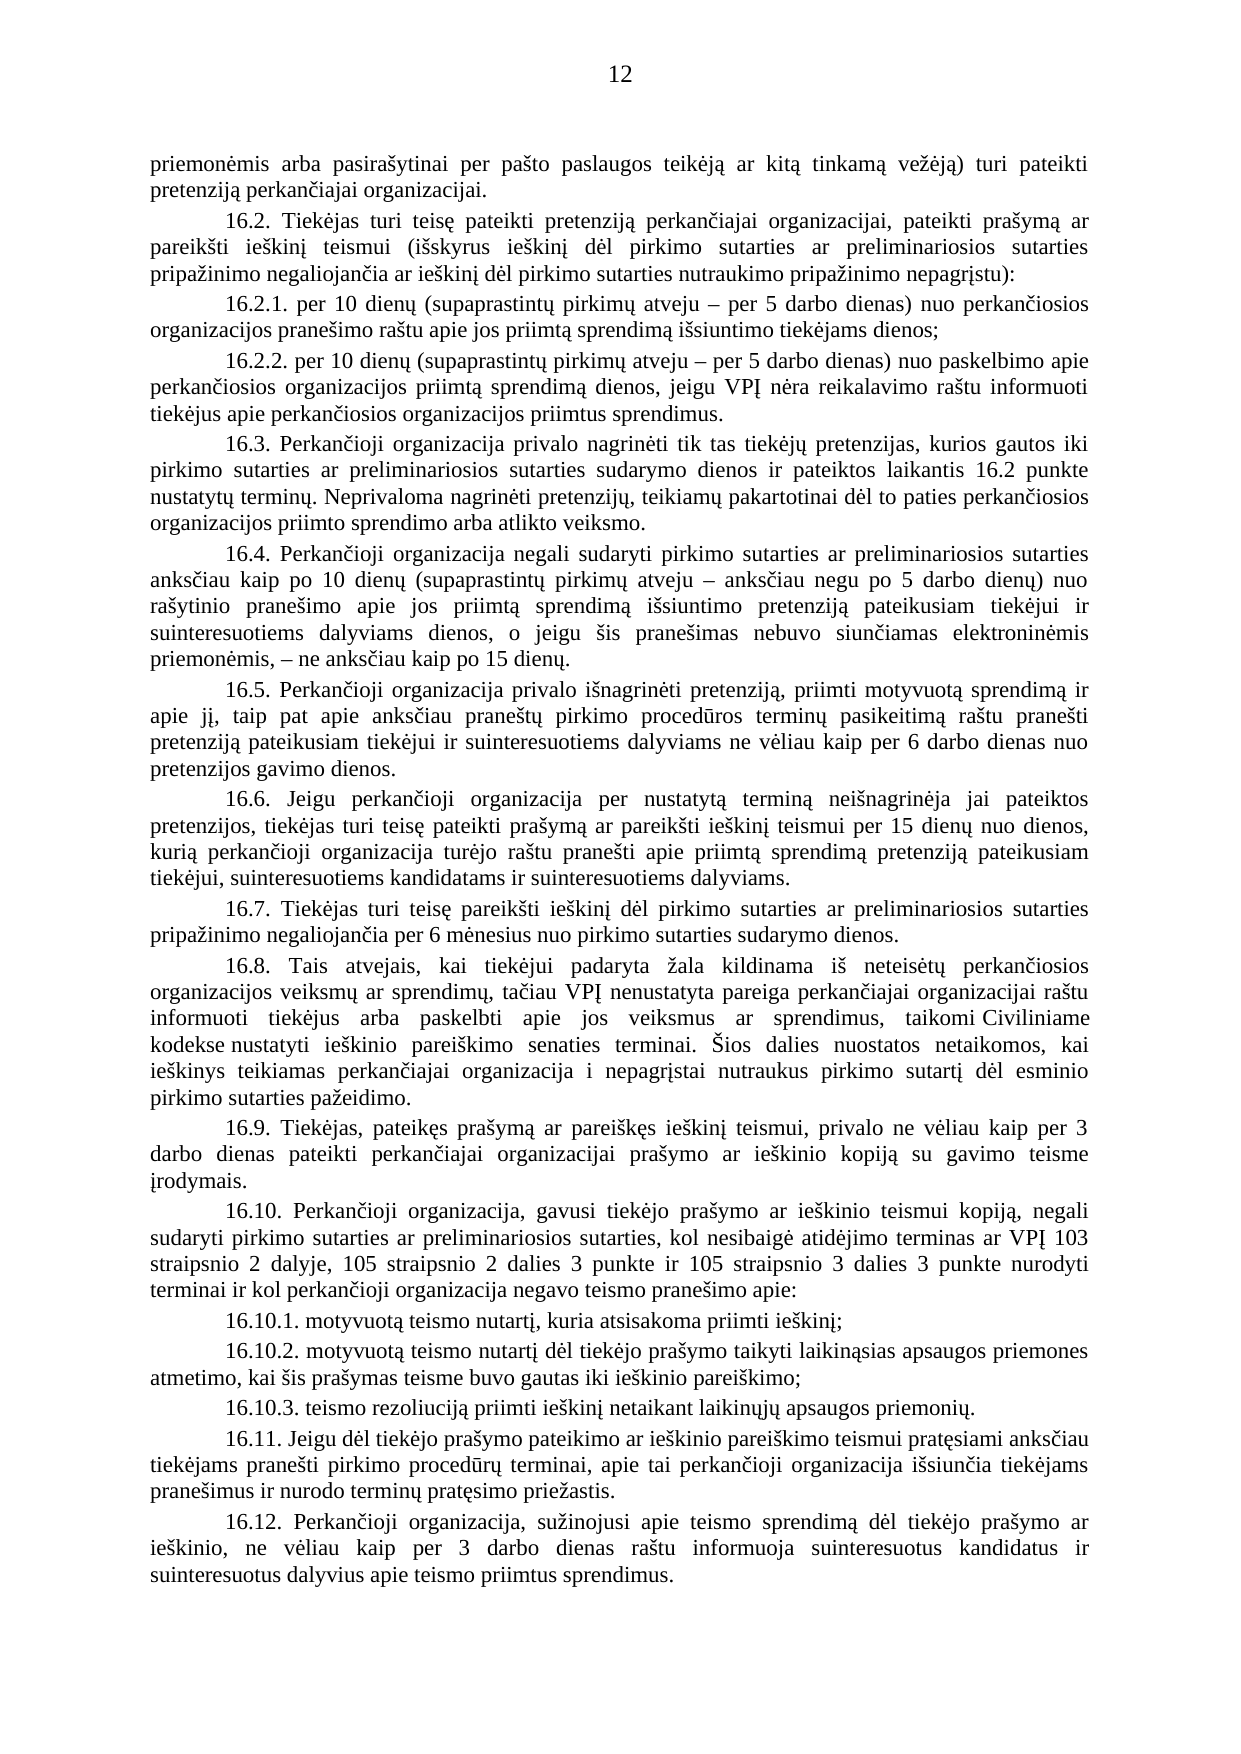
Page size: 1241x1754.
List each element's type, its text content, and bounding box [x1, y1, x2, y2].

text 16.10.3. teismo rezoliuciją priimti ieškinį netaikant laikinųjų apsaugos priemonių. [150, 1394, 1090, 1421]
text 16.11. Jeigu dėl tiekėjo prašymo pateikimo ar ieškinio pareiškimo teismui pratęsiami anksčiau tiekėjams pranešti pirkimo procedūrų terminai, apie tai perkančioji organizacija išsiunčia tiekėjams pranešimus ir nurodo terminų pratęsimo priežastis. [150, 1425, 1090, 1504]
text 16.10.1. motyvuotą teismo nutartį, kuria atsisakoma priimti ieškinį; [150, 1307, 1090, 1333]
text 16.10.2. motyvuotą teismo nutartį dėl tiekėjo prašymo taikyti laikinąsias apsaugos priemones atmetimo, kai šis prašymas teisme buvo gautas iki ieškinio pareiškimo; [150, 1337, 1090, 1390]
text 16.9. Tiekėjas, pateikęs prašymą ar pareiškęs ieškinį teismui, privalo ne vėliau kaip per 3 darbo dienas pateikti perkančiajai organizacijai prašymo ar ieškinio kopiją su gavimo teisme įrodymais. [150, 1114, 1090, 1193]
text 16.7. Tiekėjas turi teisę pareikšti ieškinį dėl pirkimo sutarties ar preliminariosios sutarties pripažinimo negaliojančia per 6 mėnesius nuo pirkimo sutarties sudarymo dienos. [150, 895, 1090, 948]
text 16.5. Perkančioji organizacija privalo išnagrinėti pretenziją, priimti motyvuotą sprendimą ir apie jį, taip pat apie anksčiau praneštų pirkimo procedūros terminų pasikeitimą raštu pranešti pretenziją pateikusiam tiekėjui ir suinteresuotiems dalyviams ne vėliau kaip per 6 darbo dienas nuo pretenzijos gavimo dienos. [150, 676, 1090, 781]
text 16.12. Perkančioji organizacija, sužinojusi apie teismo sprendimą dėl tiekėjo prašymo ar ieškinio, ne vėliau kaip per 3 darbo dienas raštu informuoja suinteresuotus kandidatus ir suinteresuotus dalyvius apie teismo priimtus sprendimus. [150, 1508, 1090, 1587]
text 16.4. Perkančioji organizacija negali sudaryti pirkimo sutarties ar preliminariosios sutarties anksčiau kaip po 10 dienų (supaprastintų pirkimų atveju – anksčiau negu po 5 darbo dienų) nuo rašytinio pranešimo apie jos priimtą sprendimą išsiuntimo pretenziją pateikusiam tiekėjui ir suinteresuotiems dalyviams dienos, o jeigu šis pranešimas nebuvo siunčiamas elektroninėmis priemonėmis, – ne anksčiau kaip po 15 dienų. [150, 540, 1090, 672]
text 16.2.1. per 10 dienų (supaprastintų pirkimų atveju – per 5 darbo dienas) nuo perkančiosios organizacijos pranešimo raštu apie jos priimtą sprendimą išsiuntimo tiekėjams dienos; [150, 290, 1090, 343]
text 16.6. Jeigu perkančioji organizacija per nustatytą terminą neišnagrinėja jai pateiktos pretenzijos, tiekėjas turi teisę pateikti prašymą ar pareikšti ieškinį teismui per 15 dienų nuo dienos, kurią perkančioji organizacija turėjo raštu pranešti apie priimtą sprendimą pretenziją pateikusiam tiekėjui, suinteresuotiems kandidatams ir suinteresuotiems dalyviams. [150, 785, 1090, 891]
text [150, 150, 1090, 203]
text 16.10. Perkančioji organizacija, gavusi tiekėjo prašymo ar ieškinio teismui kopiją, negali sudaryti pirkimo sutarties ar preliminariosios sutarties, kol nesibaigė atidėjimo terminas ar VPĮ 103 straipsnio 2 dalyje, 105 straipsnio 2 dalies 3 punkte ir 105 straipsnio 3 dalies 3 punkte nurodyti terminai ir kol perkančioji organizacija negavo teismo pranešimo apie: [150, 1197, 1090, 1303]
text 16.2. Tiekėjas turi teisę pateikti pretenziją perkančiajai organizacijai, pateikti prašymą ar pareikšti ieškinį teismui (išskyrus ieškinį dėl pirkimo sutarties ar preliminariosios sutarties pripažinimo negaliojančia ar ieškinį dėl pirkimo sutarties nutraukimo pripažinimo nepagrįstu): [150, 207, 1090, 286]
text 16.2.2. per 10 dienų (supaprastintų pirkimų atveju – per 5 darbo dienas) nuo paskelbimo apie perkančiosios organizacijos priimtą sprendimą dienos, jeigu VPĮ nėra reikalavimo raštu informuoti tiekėjus apie perkančiosios organizacijos priimtus sprendimus. [150, 347, 1090, 426]
text 16.8. Tais atvejais, kai tiekėjui padaryta žala kildinama iš neteisėtų perkančiosios organizacijos veiksmų ar sprendimų, tačiau VPĮ nenustatyta pareiga perkančiajai organizacijai raštu informuoti tiekėjus arba paskelbti apie jos veiksmus ar sprendimus, taikomi Civiliniame kodekse nustatyti ieškinio pareiškimo senaties terminai. Šios dalies nuostatos netaikomos, kai ieškinys teikiamas perkančiajai organizacija i nepagrįstai nutraukus pirkimo sutartį dėl esminio pirkimo sutarties pažeidimo. [150, 952, 1090, 1110]
text 16.3. Perkančioji organizacija privalo nagrinėti tik tas tiekėjų pretenzijas, kurios gautos iki pirkimo sutarties ar preliminariosios sutarties sudarymo dienos ir pateiktos laikantis 16.2 punkte nustatytų terminų. Neprivaloma nagrinėti pretenzijų, teikiamų pakartotinai dėl to paties perkančiosios organizacijos priimto sprendimo arba atlikto veiksmo. [150, 430, 1090, 536]
